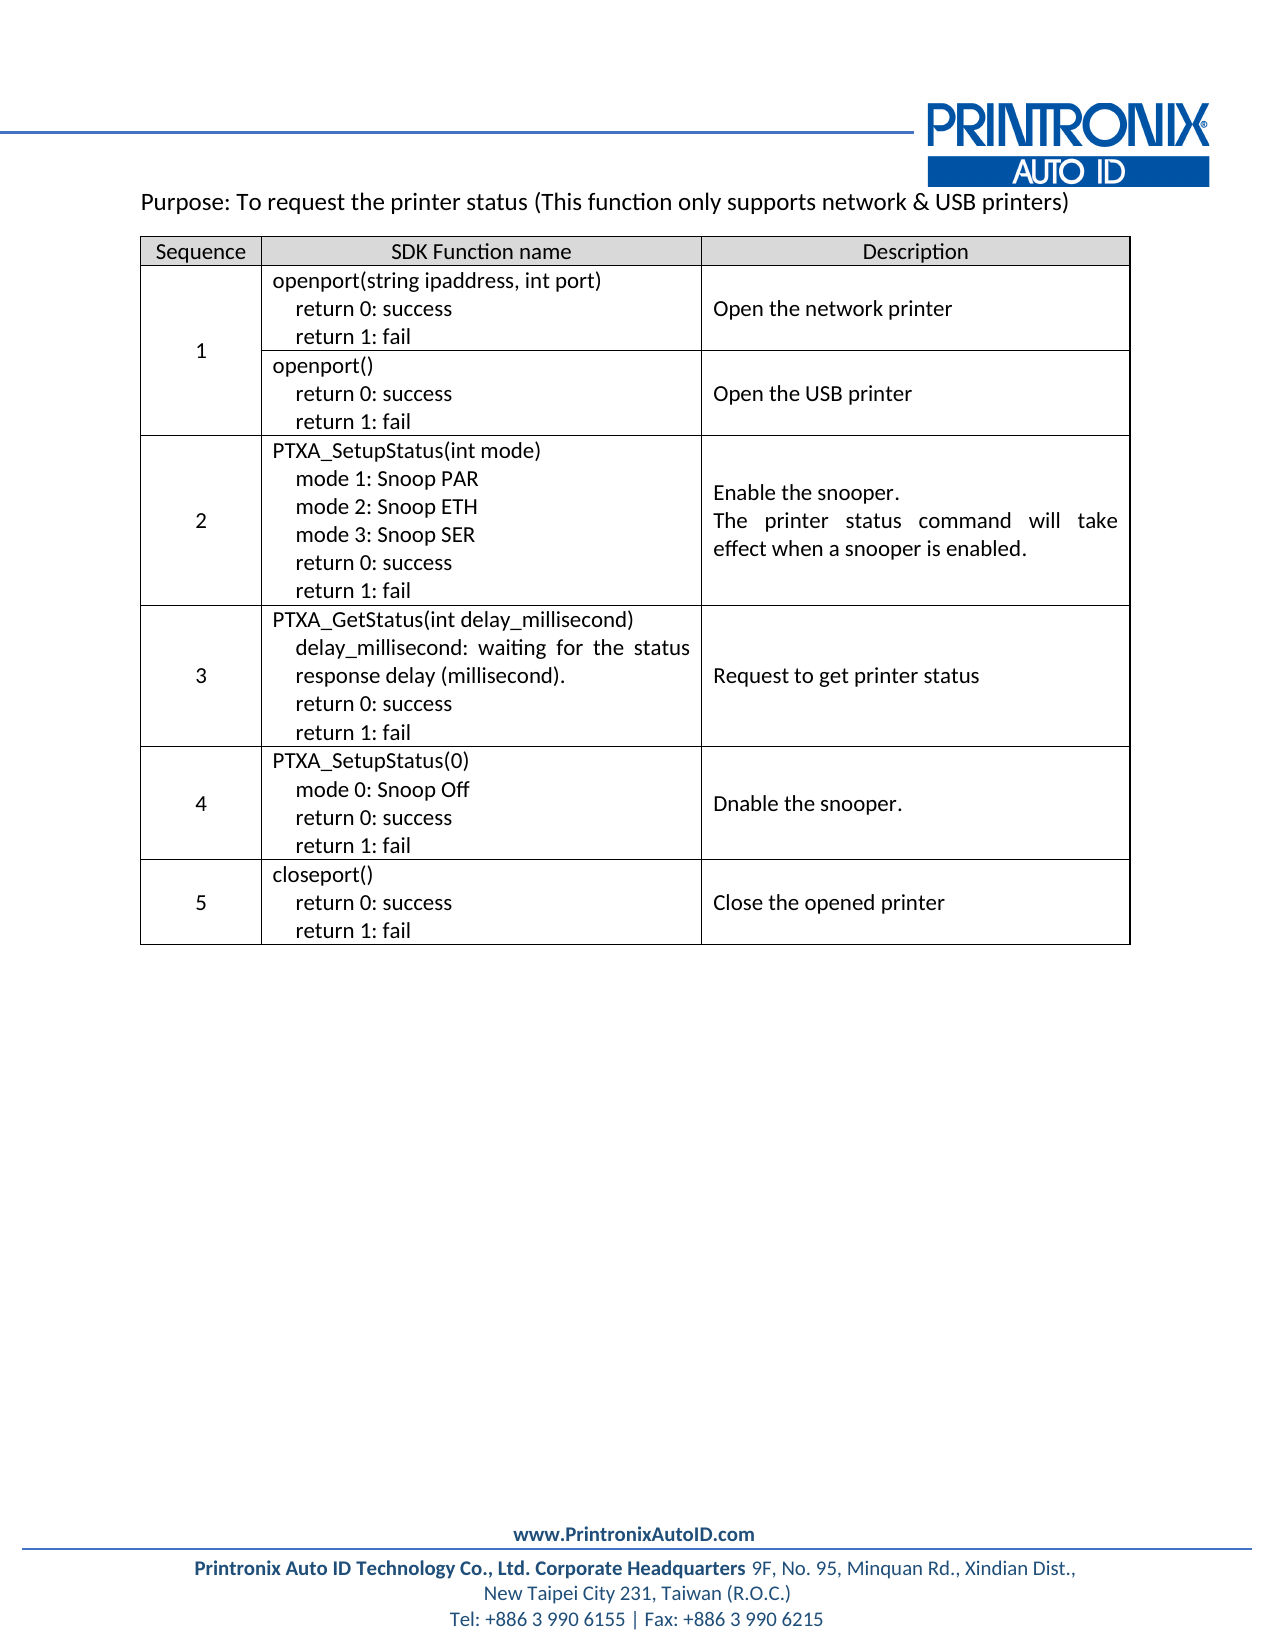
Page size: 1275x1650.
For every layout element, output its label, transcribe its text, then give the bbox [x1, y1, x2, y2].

table_cell 4 [141, 747, 261, 859]
table_cell closeport() return 0: success return 1: fail [262, 860, 701, 944]
table_cell openport(string ipaddress, int port) return 0: success return 1: fail [262, 266, 701, 350]
table_cell 5 [141, 860, 261, 944]
table_cell openport() return 0: success return 1: fail [262, 351, 701, 435]
table_cell 2 [141, 436, 261, 604]
table_cell Open the network printer [702, 266, 1129, 350]
table_cell Dnable the snooper. [702, 747, 1129, 859]
table_cell PTXA_GetStatus(int delay_millisecond) delay_millisecond: waiting for the status response delay (millisecond). return 0: success return 1: fail [262, 606, 701, 746]
table_cell PTXA_SetupStatus(int mode) mode 1: Snoop PAR mode 2: Snoop ETH mode 3: Snoop SER return 0: success return 1: fail [262, 436, 701, 604]
table_cell PTXA_SetupStatus(0) mode 0: Snoop Off return 0: success return 1: fail [262, 747, 701, 859]
table_cell 3 [141, 606, 261, 746]
picture [927, 103, 1210, 187]
table_header Description [702, 237, 1129, 265]
table_cell Enable the snooper. The printer status command will take effect when a snooper is enabled. [702, 436, 1129, 604]
table_cell Open the USB printer [702, 351, 1129, 435]
table_cell 1 [141, 266, 261, 435]
table_cell Request to get printer status [702, 606, 1129, 746]
table_header Sequence [141, 237, 261, 265]
text Purpose: To request the printer status (This function only supports network & USB printers) [141, 186, 1209, 217]
table_cell Close the opened printer [702, 860, 1129, 944]
table_header SDK Function name [262, 237, 701, 265]
